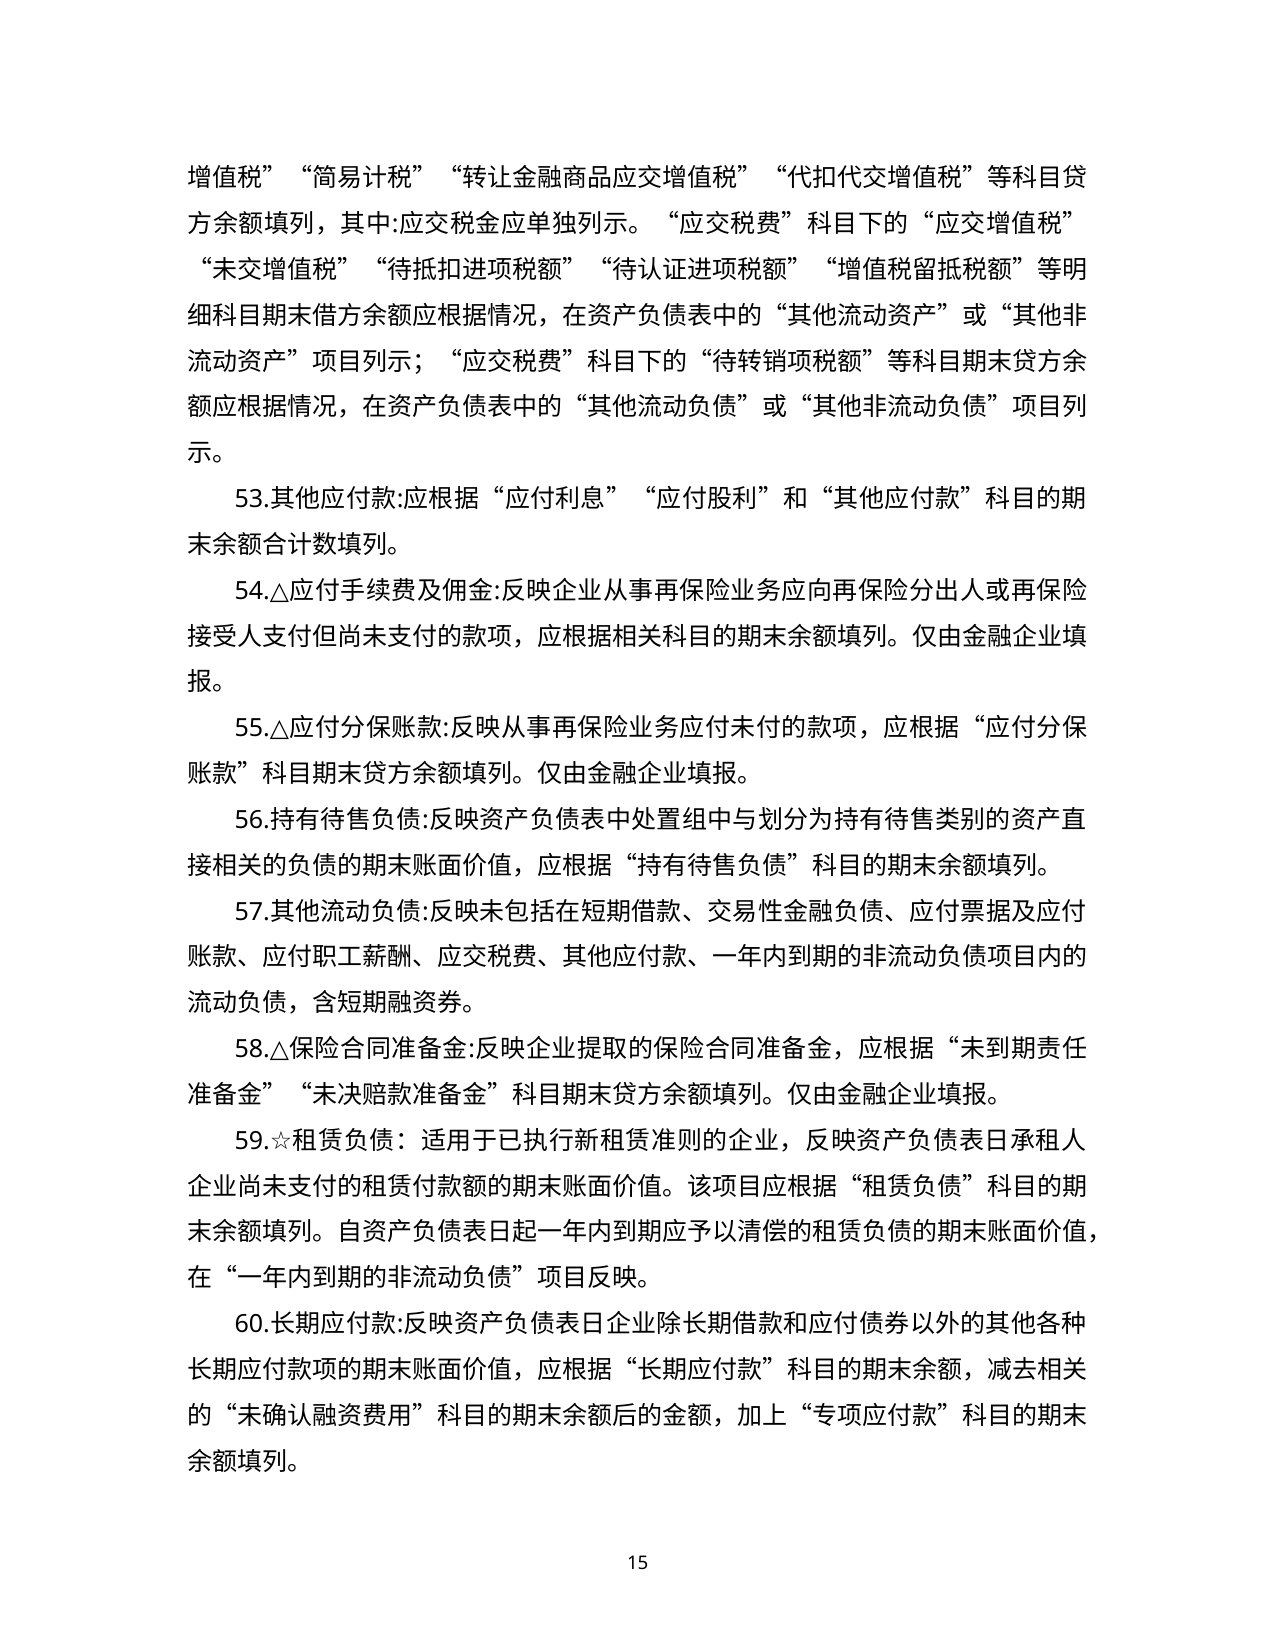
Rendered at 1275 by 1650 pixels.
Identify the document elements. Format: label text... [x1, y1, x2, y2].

text 56.持有待售负债:反映资产负债表中处置组中与划分为持有待售类别的资产直接相关的负债的期末账面价值，应根据“持有待售负债”科目的期末余额填列。 [187, 792, 1087, 883]
text 59.☆租赁负债：适用于已执行新租赁准则的企业，反映资产负债表日承租人企业尚未支付的租赁付款额的期末账面价值。该项目应根据“租赁负债”科目的期末余额填列。自资产负债表日起一年内到期应予以清偿的租赁负债的期末账面价值，在“一年内到期的非流动负债”项目反映。 [187, 1112, 1087, 1296]
text 54.△应付手续费及佣金:反映企业从事再保险业务应向再保险分出人或再保险接受人支付但尚未支付的款项，应根据相关科目的期末余额填列。仅由金融企业填报。 [187, 562, 1087, 700]
text 60.长期应付款:反映资产负债表日企业除长期借款和应付债券以外的其他各种长期应付款项的期末账面价值，应根据“长期应付款”科目的期末余额，减去相关的“未确认融资费用”科目的期末余额后的金额，加上“专项应付款”科目的期末余额填列。 [187, 1296, 1087, 1479]
text 57.其他流动负债:反映未包括在短期借款、交易性金融负债、应付票据及应付账款、应付职工薪酬、应交税费、其他应付款、一年内到期的非流动负债项目内的流动负债，含短期融资券。 [187, 883, 1087, 1021]
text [187, 150, 1087, 471]
text 53.其他应付款:应根据“应付利息”“应付股利”和“其他应付款”科目的期末余额合计数填列。 [187, 471, 1087, 562]
text 58.△保险合同准备金:反映企业提取的保险合同准备金，应根据“未到期责任准备金”“未决赔款准备金”科目期末贷方余额填列。仅由金融企业填报。 [187, 1021, 1087, 1112]
text 55.△应付分保账款:反映从事再保险业务应付未付的款项，应根据“应付分保账款”科目期末贷方余额填列。仅由金融企业填报。 [187, 700, 1087, 792]
